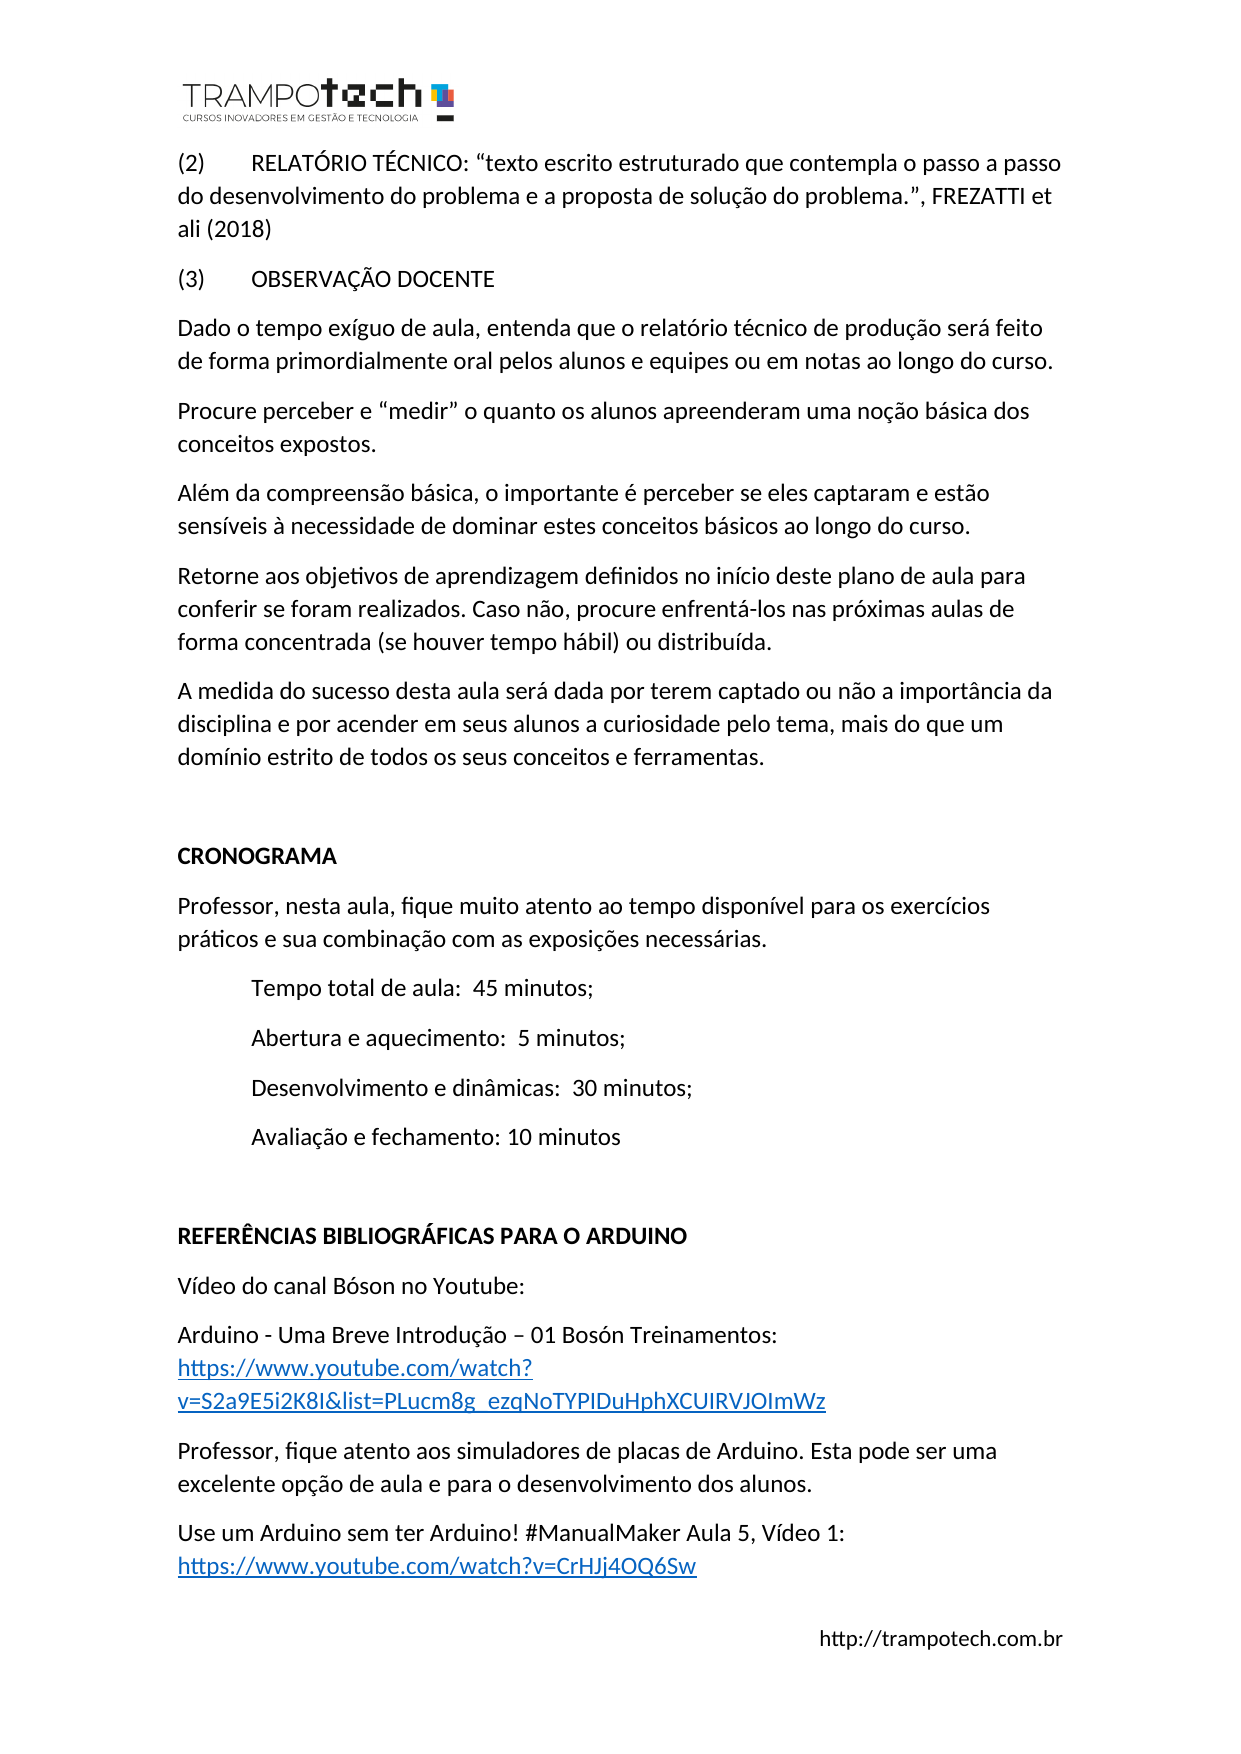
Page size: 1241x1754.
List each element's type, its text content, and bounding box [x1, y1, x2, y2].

text (2) RELATÓRIO TÉCNICO: “texto escrito estruturado que contempla o passo a passo do desenvolvimento do problema e a proposta de solução do problema.”, FREZATTI et ali (2018) [177, 148, 1063, 244]
text Vídeo do canal Bóson no Youtube: [177, 1270, 1063, 1301]
text Tempo total de aula: 45 minutos; [251, 973, 1063, 1003]
text Procure perceber e “medir” o quanto os alunos apreenderam uma noção básica dos conceitos expostos. [177, 395, 1063, 458]
text Arduino - Uma Breve Introdução – 01 Bosón Treinamentos: https://www.youtube.com/watch?v=S2a9E5i2K8I&list=PLucm8g_ezqNoTYPIDuHphXCUIRVJOImWz [177, 1320, 1063, 1416]
text Avaliação e fechamento: 10 minutos [251, 1121, 1063, 1152]
text Além da compreensão básica, o importante é perceber se eles captaram e estão sensíveis à necessidade de dominar estes conceitos básicos ao longo do curso. [177, 478, 1063, 541]
text REFERÊNCIAS BIBLIOGRÁFICAS PARA O ARDUINO [177, 1221, 1063, 1251]
picture [177, 73, 460, 128]
text Use um Arduino sem ter Arduino! #ManualMaker Aula 5, Vídeo 1: https://www.youtube.com/watch?v=CrHJj4OQ6Sw [177, 1518, 1063, 1581]
text (3) OBSERVAÇÃO DOCENTE [177, 263, 1063, 293]
text Retorne aos objetivos de aprendizagem definidos no início deste plano de aula para conferir se foram realizados. Caso não, procure enfrentá-los nas próximas aulas de forma concentrada (se houver tempo hábil) ou distribuída. [177, 560, 1063, 656]
text CRONOGRAMA [177, 841, 1063, 871]
text Abertura e aquecimento: 5 minutos; [251, 1022, 1063, 1053]
text Professor, nesta aula, fique muito atento ao tempo disponível para os exercícios práticos e sua combinação com as exposições necessárias. [177, 890, 1063, 953]
text Professor, fique atento aos simuladores de placas de Arduino. Esta pode ser uma excelente opção de aula e para o desenvolvimento dos alunos. [177, 1435, 1063, 1498]
text A medida do sucesso desta aula será dada por terem captado ou não a importância da disciplina e por acender em seus alunos a curiosidade pelo tema, mais do que um domínio estrito de todos os seus conceitos e ferramentas. [177, 676, 1063, 772]
text Desenvolvimento e dinâmicas: 30 minutos; [251, 1072, 1063, 1102]
text Dado o tempo exíguo de aula, entenda que o relatório técnico de produção será feito de forma primordialmente oral pelos alunos e equipes ou em notas ao longo do curso. [177, 313, 1063, 376]
